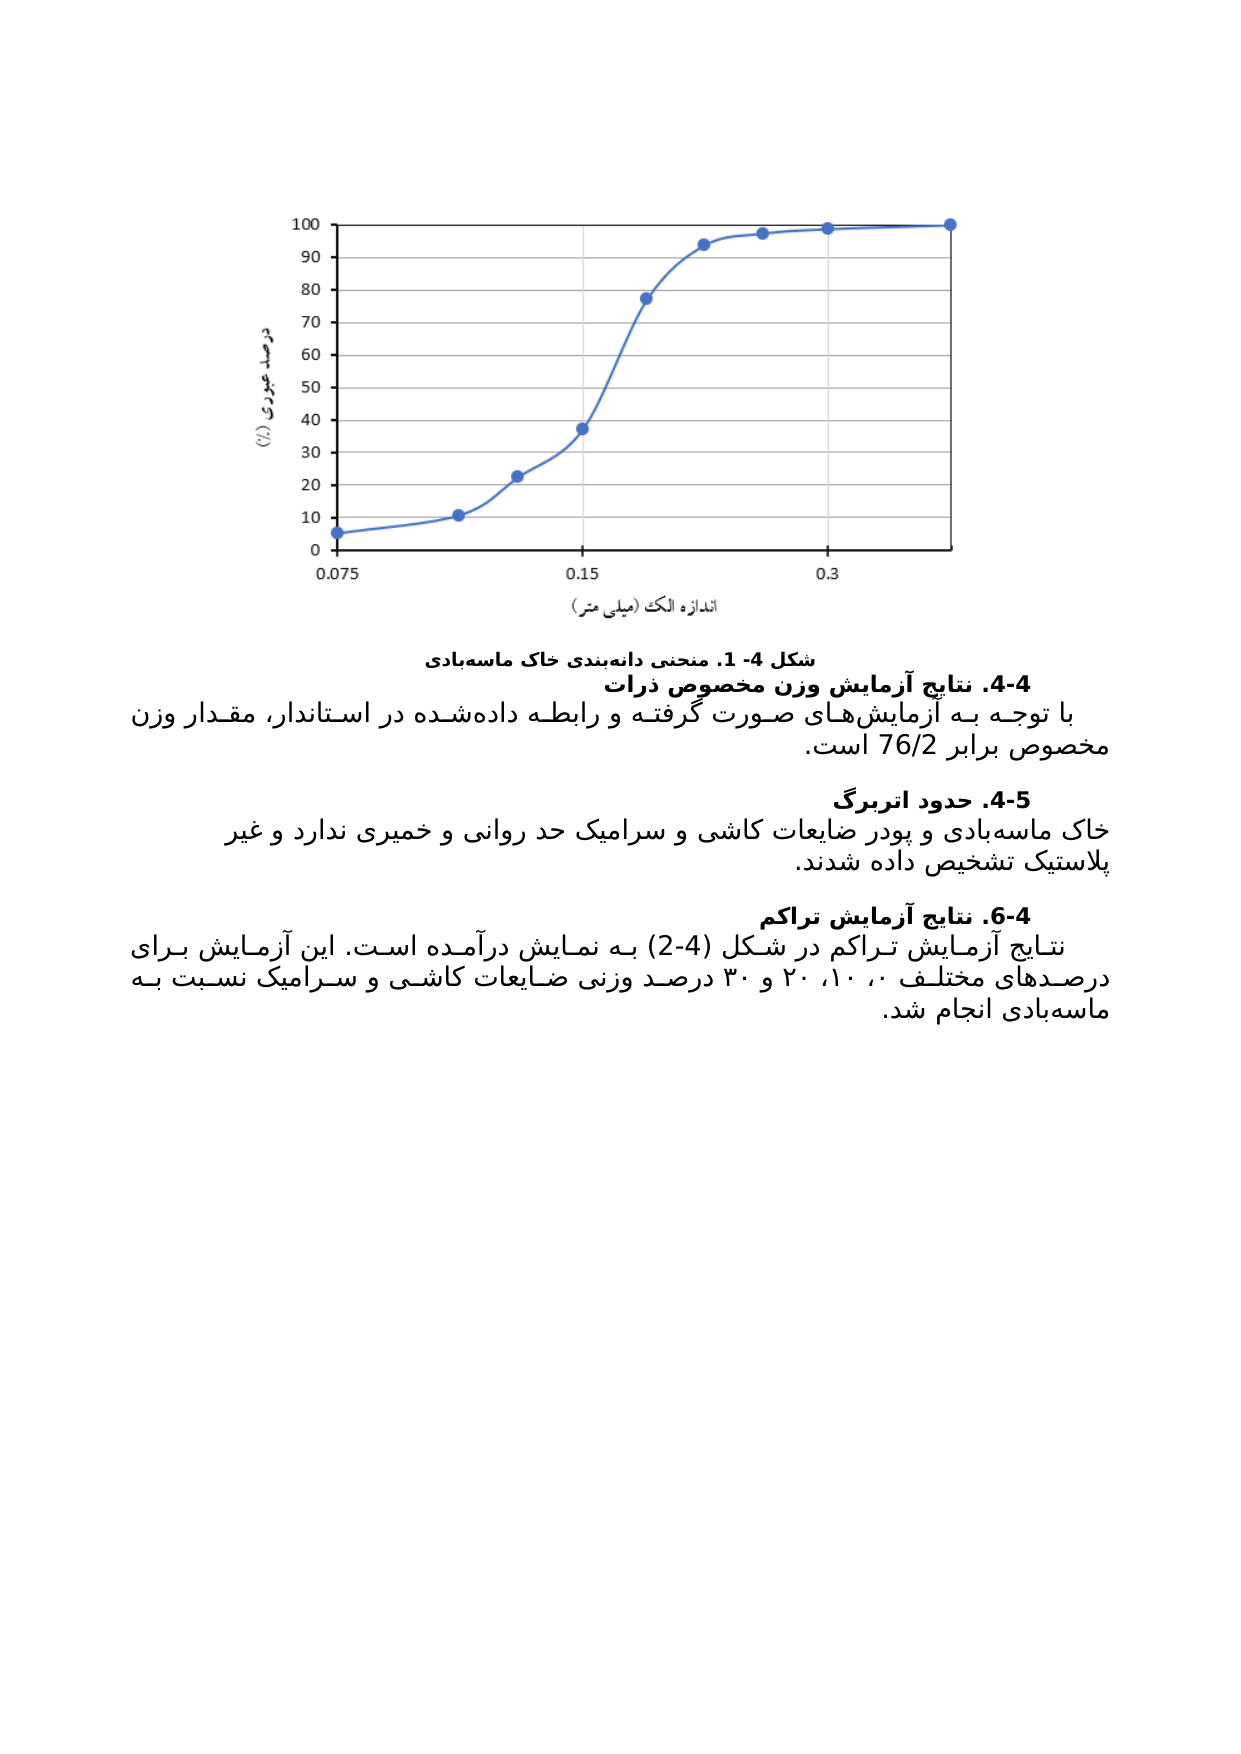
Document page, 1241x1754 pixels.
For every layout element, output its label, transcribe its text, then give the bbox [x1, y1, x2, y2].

text نتایج آزمایش تراکم در شکل (4-2) به نمایش درآمده است. این آزمایش برای درصدهای مختلف ۰، ۱۰، ۲۰ و ۳۰ درصد وزنی ضایعات کاشی و سرامیک نسبت به ماسه‌بادی انجام شد. [130, 930, 1110, 1025]
text با توجه به آزمایش‌های صورت گرفته و رابطه داده‌شده در استاندار، مقدار وزن مخصوص برابر 76/2 است. [130, 698, 1110, 761]
subtitle 4-5. حدود اتربرگ [130, 787, 1073, 814]
subtitle 4-4. نتايج آزمايش وزن مخصوص ذرات [130, 671, 1073, 698]
text خاک ماسه‌بادی و پودر ضایعات کاشی و سرامیک حد روانی و خمیری ندارد و غیر پلاستیک تشخیص داده شدند. [130, 814, 1110, 877]
text شکل 4- 1. منحنی دانه‌بندی خاک ماسه‌بادی [130, 649, 1110, 671]
picture [236, 206, 968, 637]
subtitle 6-4. نتایج آزمایش تراکم [130, 903, 1073, 930]
